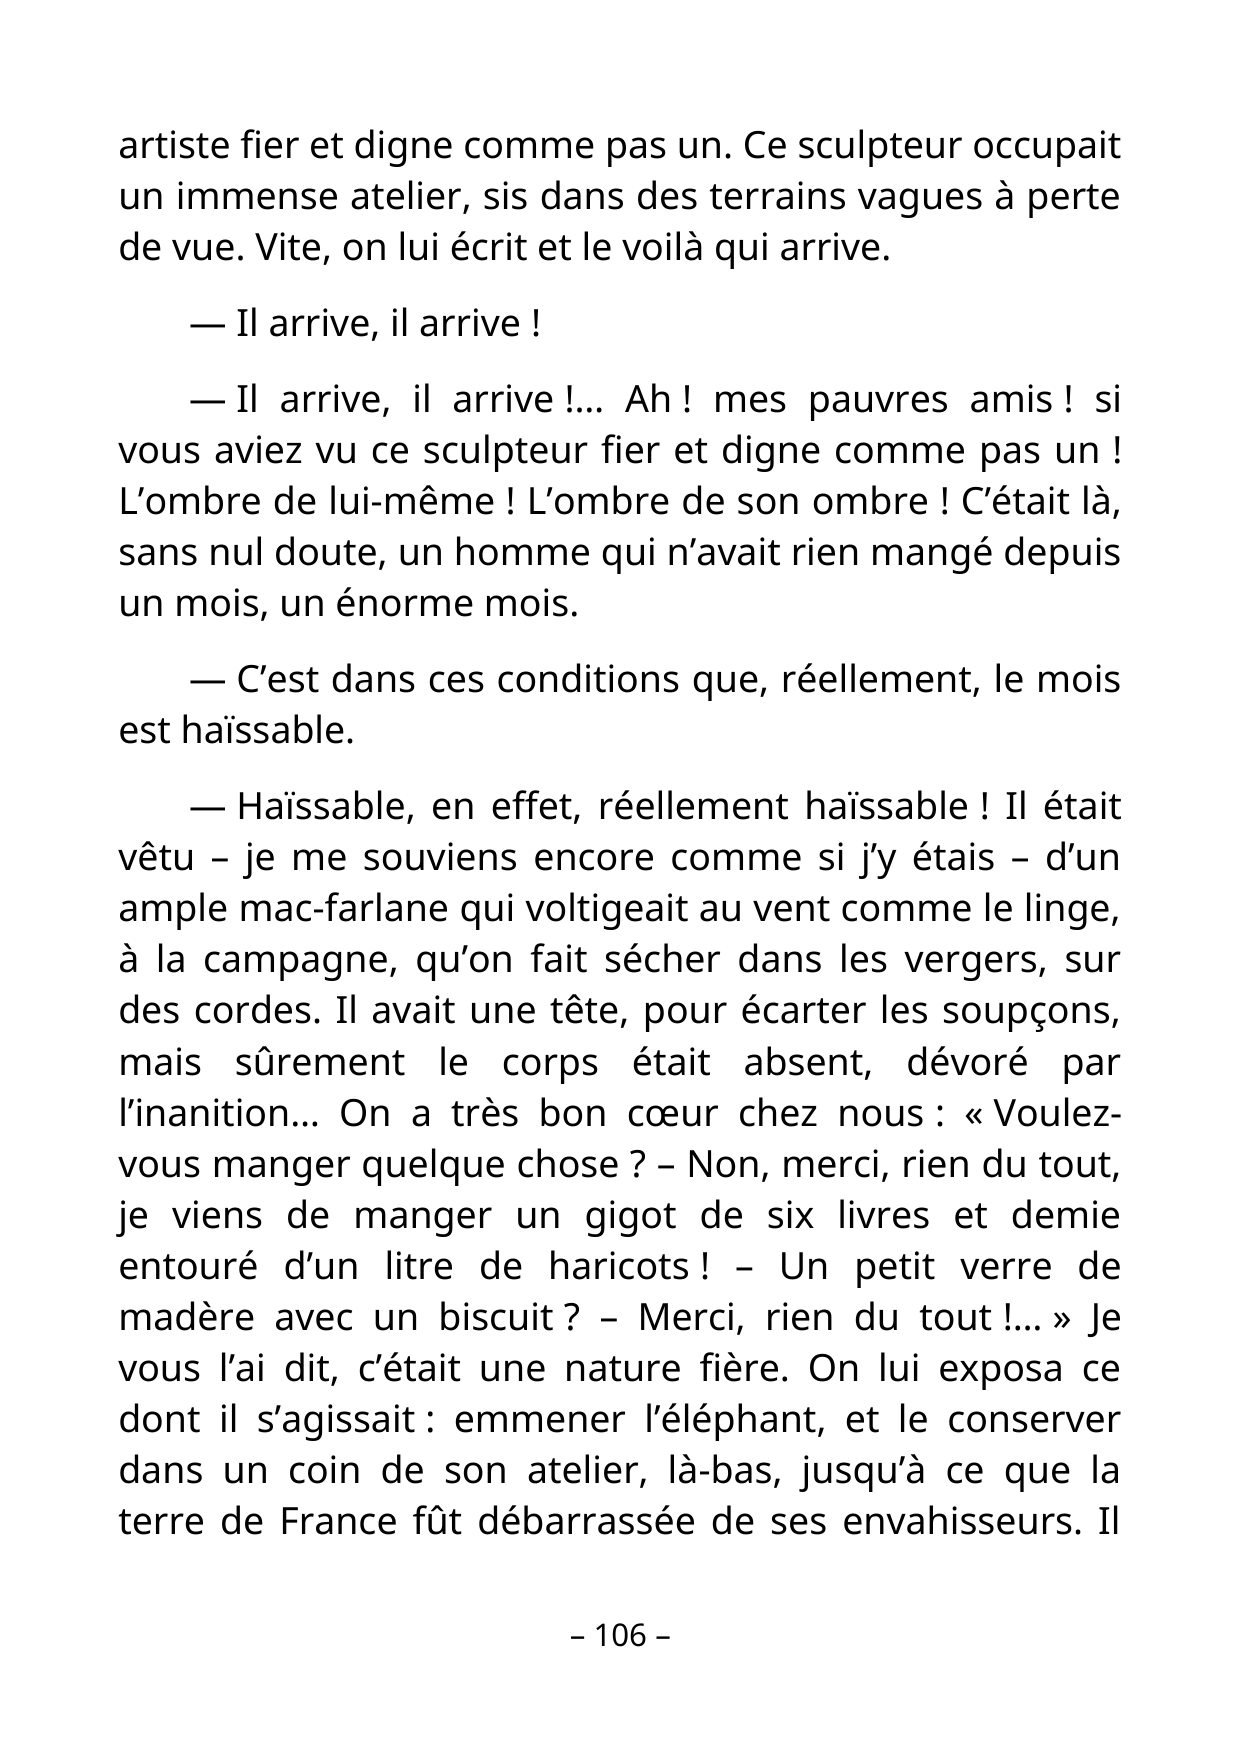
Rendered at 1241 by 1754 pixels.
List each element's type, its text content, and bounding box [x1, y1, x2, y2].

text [118, 118, 1122, 271]
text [118, 779, 1122, 1545]
text — Il arrive, il arrive !… Ah ! mes pauvres amis ! si vous aviez vu ce sculpteur fier et digne comme pas un ! L’ombre de lui-même ! L’ombre de son ombre ! C’était là, sans nul doute, un homme qui n’avait rien mangé depuis un mois, un énorme mois. [118, 372, 1122, 627]
text — C’est dans ces conditions que, réellement, le mois est haïssable. [118, 652, 1122, 754]
text — Il arrive, il arrive ! [118, 296, 1122, 347]
